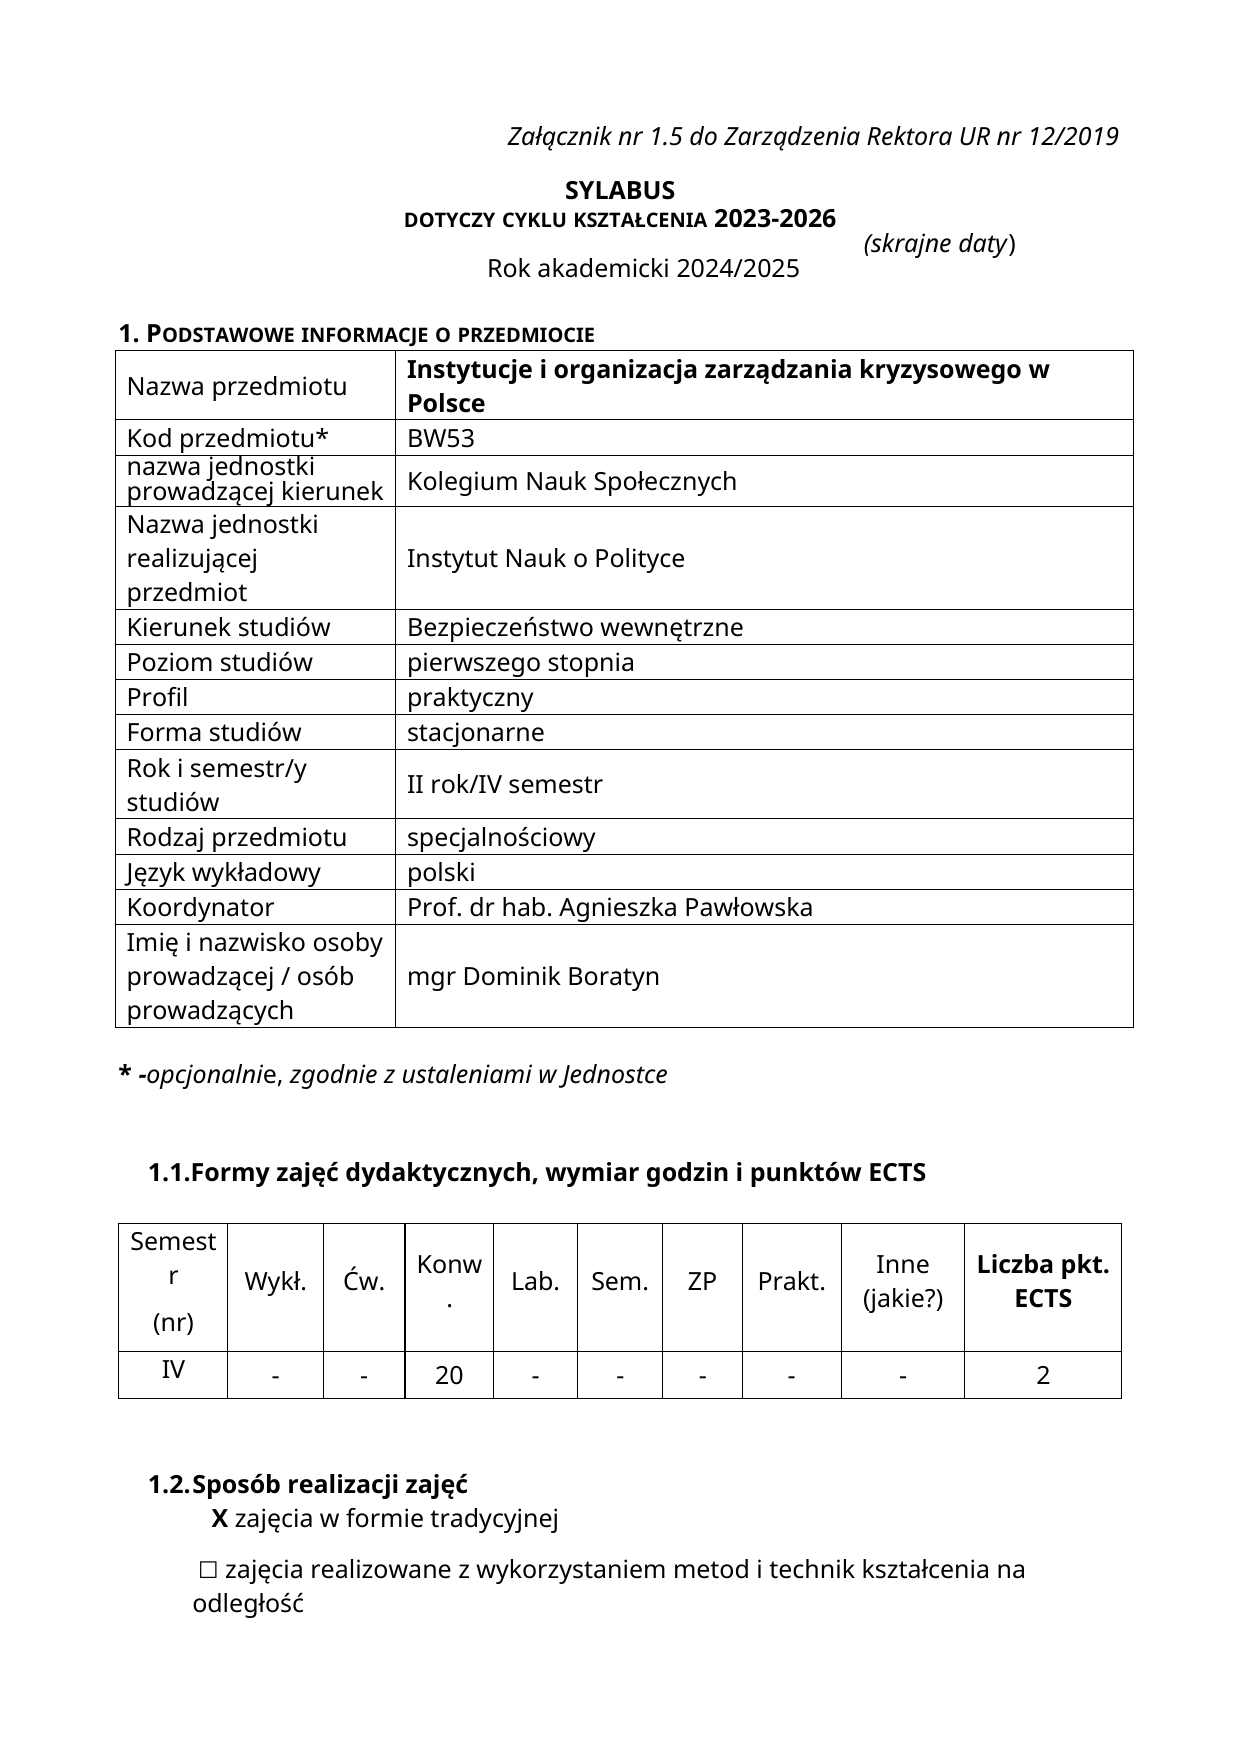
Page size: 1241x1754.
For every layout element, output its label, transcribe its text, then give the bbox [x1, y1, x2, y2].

text (skrajne daty) [118, 232, 1122, 257]
table_cell Kierunek studiów [116, 610, 395, 644]
table_cell Forma studiów [116, 715, 395, 749]
table_cell Instytut Nauk o Polityce [396, 507, 1133, 609]
table_cell Poziom studiów [116, 645, 395, 679]
table_cell praktyczny [396, 680, 1133, 714]
table_cell Profil [116, 680, 395, 714]
text 1.1.Formy zajęć dydaktycznych, wymiar godzin i punktów ECTS [148, 1154, 1122, 1188]
table_cell Imię i nazwisko osoby prowadzącej / osób prowadzących [116, 925, 395, 1027]
table_cell polski [396, 855, 1133, 888]
table_cell - [842, 1352, 964, 1398]
table_cell 20 [406, 1352, 493, 1398]
table_cell nazwa jednostki prowadzącej kierunek [116, 456, 395, 506]
table_cell pierwszego stopnia [396, 645, 1133, 679]
table_header Wykł. [228, 1224, 323, 1351]
table_cell - [578, 1352, 662, 1398]
table_cell BW53 [396, 420, 1133, 454]
table_cell Nazwa jednostki realizującej przedmiot [116, 507, 395, 609]
text Załącznik nr 1.5 do Zarządzenia Rektora UR nr 12/2019 [118, 118, 1122, 152]
table_header Nazwa przedmiotu [116, 351, 395, 419]
text X zajęcia w formie tradycyjnej [192, 1501, 1122, 1535]
table_cell IV [119, 1352, 227, 1398]
table_cell Kod przedmiotu* [116, 420, 395, 454]
table_header ZP [663, 1224, 742, 1351]
table_cell mgr Dominik Boratyn [396, 925, 1133, 1027]
table_cell specjalnościowy [396, 819, 1133, 853]
table_cell II rok/IV semestr [396, 750, 1133, 818]
text SYLABUS [118, 173, 1122, 207]
table_cell - [743, 1352, 841, 1398]
table_header Inne (jakie?) [842, 1224, 964, 1351]
table_cell Kolegium Nauk Społecznych [396, 456, 1133, 506]
table_cell Rodzaj przedmiotu [116, 819, 395, 853]
table_cell - [324, 1352, 404, 1398]
table_cell - [228, 1352, 323, 1398]
table_header Instytucje i organizacja zarządzania kryzysowego w Polsce [396, 351, 1133, 419]
text dotyczy cyklu kształcenia 2023-2026 [118, 207, 1122, 232]
table_header Lab. [494, 1224, 577, 1351]
table_cell Bezpieczeństwo wewnętrzne [396, 610, 1133, 644]
table_cell Koordynator [116, 890, 395, 924]
table_cell 2 [965, 1352, 1121, 1398]
table_cell Język wykładowy [116, 855, 395, 888]
table_header Ćw. [324, 1224, 404, 1351]
text ☐ zajęcia realizowane z wykorzystaniem metod i technik kształcenia na odległość [192, 1552, 1122, 1620]
table_cell stacjonarne [396, 715, 1133, 749]
text * -opcjonalnie, zgodnie z ustaleniami w Jednostce [118, 1057, 1122, 1091]
table_cell Rok i semestr/y studiów [116, 750, 395, 818]
text Rok akademicki 2024/2025 [118, 257, 1122, 282]
table_header Konw. [406, 1224, 493, 1351]
table_header Sem. [578, 1224, 662, 1351]
table_header Liczba pkt. ECTS [965, 1224, 1121, 1351]
table_cell Prof. dr hab. Agnieszka Pawłowska [396, 890, 1133, 924]
table_header Prakt. [743, 1224, 841, 1351]
text 1. Podstawowe informacje o przedmiocie [118, 316, 1122, 350]
table_cell - [663, 1352, 742, 1398]
table_cell - [494, 1352, 577, 1398]
text 1.2. Sposób realizacji zajęć [148, 1467, 1122, 1501]
table_header Semestr (nr) [119, 1224, 227, 1351]
